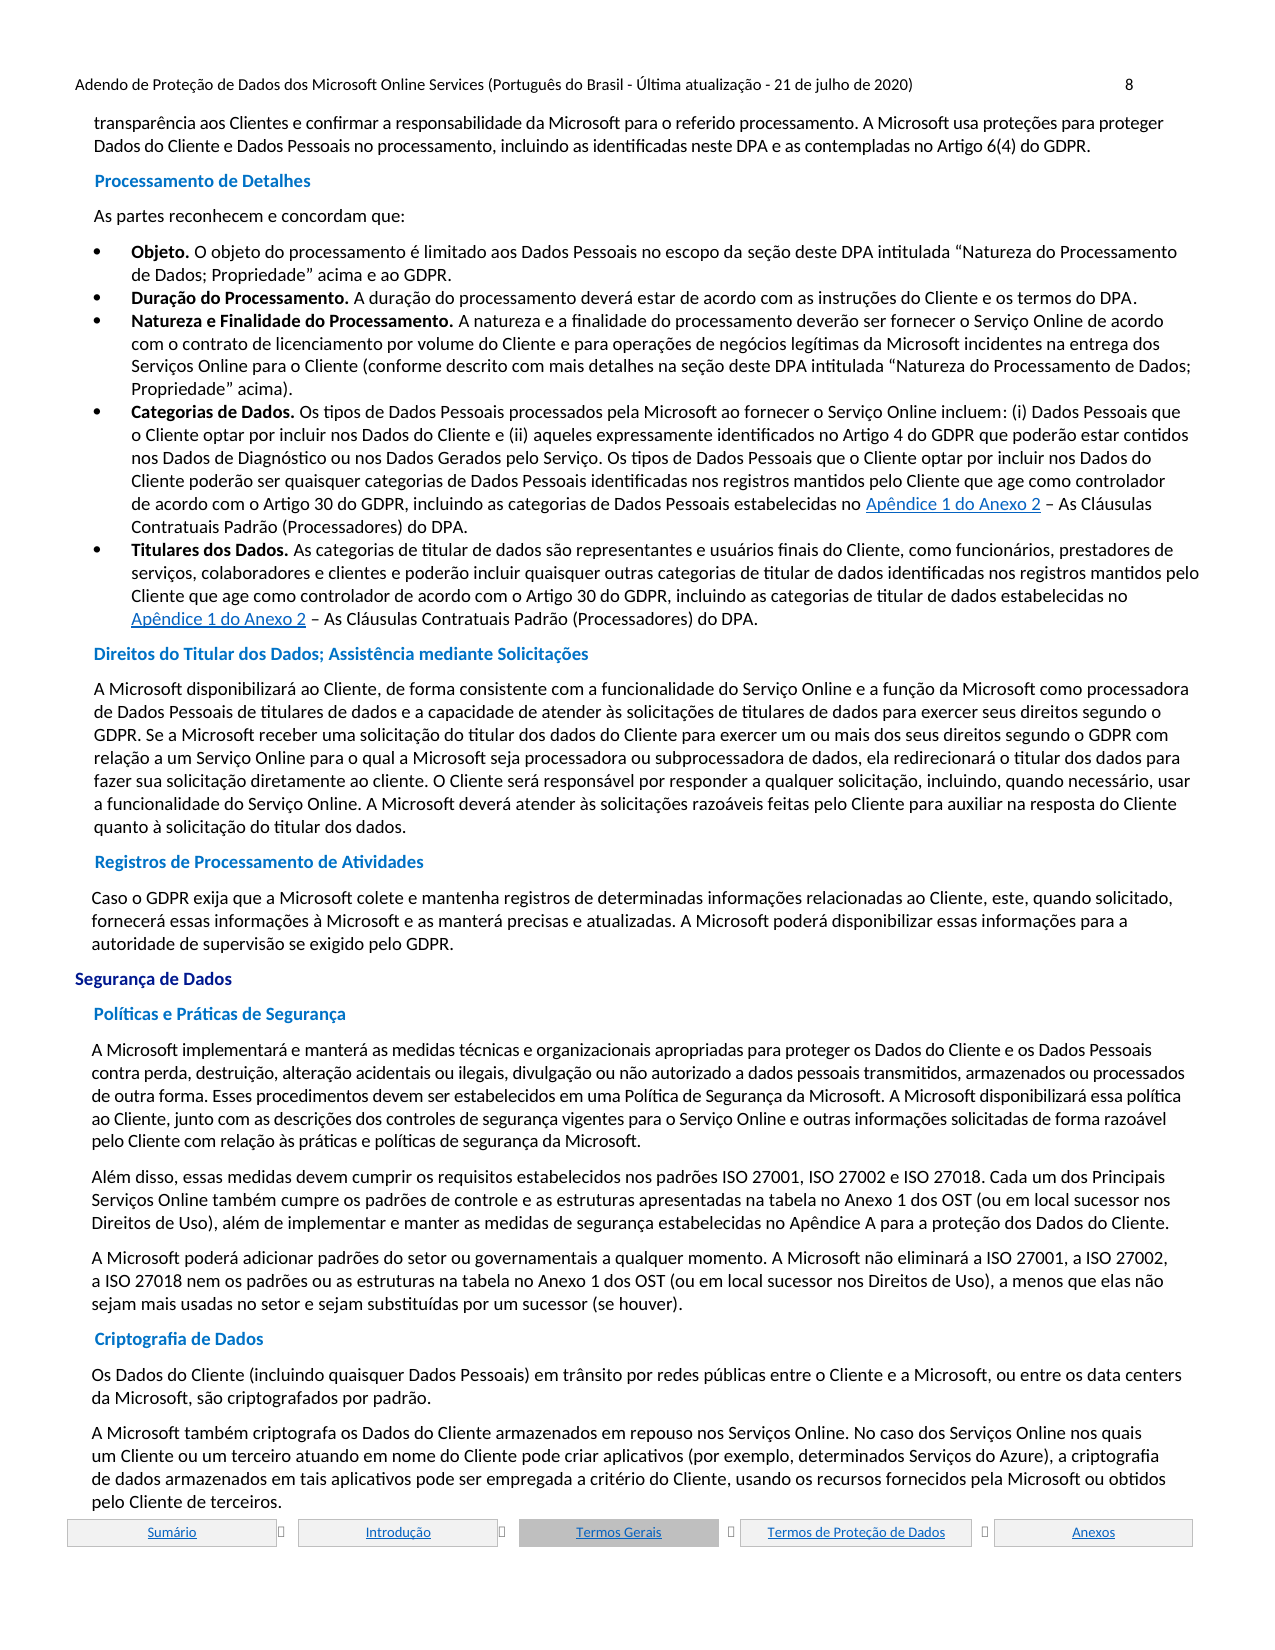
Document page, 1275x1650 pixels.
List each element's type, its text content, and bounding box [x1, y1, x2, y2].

list Processamento de Detalhes [94, 169, 1200, 192]
list A Microsoft poderá adicionar padrões do setor ou governamentais a qualquer momento. A Microsoft não eliminará a ISO 27001, a ISO 27002, a ISO 27018 nem os padrões ou as estruturas na tabela no Anexo 1 dos OST (ou em local sucessor nos Direitos de Uso), a menos que elas não sejam mais usadas no setor e sejam substituídas por um sucessor (se houver). [91, 1246, 1200, 1315]
list A Microsoft disponibilizará ao Cliente, de forma consistente com a funcionalidade do Serviço Online e a função da Microsoft como processadora de Dados Pessoais de titulares de dados e a capacidade de atender às solicitações de titulares de dados para exercer seus direitos segundo o GDPR. Se a Microsoft receber uma solicitação do titular dos dados do Cliente para exercer um ou mais dos seus direitos segundo o GDPR com relação a um Serviço Online para o qual a Microsoft seja processadora ou subprocessadora de dados, ela redirecionará o titular dos dados para fazer sua solicitação diretamente ao cliente. O Cliente será responsável por responder a qualquer solicitação, incluindo, quando necessário, usar a funcionalidade do Serviço Online. A Microsoft deverá atender às solicitações razoáveis feitas pelo Cliente para auxiliar na resposta do Cliente quanto à solicitação do titular dos dados. [94, 678, 1200, 838]
list Natureza e Finalidade do Processamento. A natureza e a finalidade do processamento deverão ser fornecer o Serviço Online de acordo com o contrato de licenciamento por volume do Cliente e para operações de negócios legítimas da Microsoft incidentes na entrega dos Serviços Online para o Cliente (conforme descrito com mais detalhes na seção deste DPA intitulada “Natureza do Processamento de Dados; Propriedade” acima). [94, 309, 1200, 401]
list A Microsoft também criptografa os Dados do Cliente armazenados em repouso nos Serviços Online. No caso dos Serviços Online nos quais um Cliente ou um terceiro atuando em nome do Cliente pode criar aplicativos (por exemplo, determinados Serviços do Azure), a criptografia de dados armazenados em tais aplicativos pode ser empregada a critério do Cliente, usando os recursos fornecidos pela Microsoft ou obtidos pelo Cliente de terceiros. [91, 1421, 1200, 1513]
list Categorias de Dados. Os tipos de Dados Pessoais processados pela Microsoft ao fornecer o Serviço Online incluem: (i) Dados Pessoais que o Cliente optar por incluir nos Dados do Cliente e (ii) aqueles expressamente identificados no Artigo 4 do GDPR que poderão estar contidos nos Dados de Diagnóstico ou nos Dados Gerados pelo Serviço. Os tipos de Dados Pessoais que o Cliente optar por incluir nos Dados do Cliente poderão ser quaisquer categorias de Dados Pessoais identificadas nos registros mantidos pelo Cliente que age como controlador de acordo com o Artigo 30 do GDPR, incluindo as categorias de Dados Pessoais estabelecidas no Apêndice 1 do Anexo 2 – As Cláusulas Contratuais Padrão (Processadores) do DPA. [94, 401, 1200, 538]
subtitle Segurança de Dados [75, 967, 1200, 990]
list Titulares dos Dados. As categorias de titular de dados são representantes e usuários finais do Cliente, como funcionários, prestadores de serviços, colaboradores e clientes e poderão incluir quaisquer outras categorias de titular de dados identificadas nos registros mantidos pelo Cliente que age como controlador de acordo com o Artigo 30 do GDPR, incluindo as categorias de titular de dados estabelecidas no Apêndice 1 do Anexo 2 – As Cláusulas Contratuais Padrão (Processadores) do DPA. [94, 538, 1200, 630]
list Objeto. O objeto do processamento é limitado aos Dados Pessoais no escopo da seção deste DPA intitulada “Natureza do Processamento de Dados; Propriedade” acima e ao GDPR. [94, 240, 1200, 286]
list Caso o GDPR exija que a Microsoft colete e mantenha registros de determinadas informações relacionadas ao Cliente, este, quando solicitado, fornecerá essas informações à Microsoft e as manterá precisas e atualizadas. A Microsoft poderá disponibilizar essas informações para a autoridade de supervisão se exigido pelo GDPR. [91, 886, 1200, 955]
list Direitos do Titular dos Dados; Assistência mediante Solicitações [94, 642, 1200, 665]
list Registros de Processamento de Atividades [94, 851, 1200, 873]
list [94, 111, 1200, 157]
list Duração do Processamento. A duração do processamento deverá estar de acordo com as instruções do Cliente e os termos do DPA. [94, 286, 1200, 309]
list Criptografia de Dados [94, 1328, 1200, 1351]
list As partes reconhecem e concordam que: [94, 205, 1200, 228]
list Políticas e Práticas de Segurança [94, 1003, 1200, 1026]
list A Microsoft implementará e manterá as medidas técnicas e organizacionais apropriadas para proteger os Dados do Cliente e os Dados Pessoais contra perda, destruição, alteração acidentais ou ilegais, divulgação ou não autorizado a dados pessoais transmitidos, armazenados ou processados de outra forma. Esses procedimentos devem ser estabelecidos em uma Política de Segurança da Microsoft. A Microsoft disponibilizará essa política ao Cliente, junto com as descrições dos controles de segurança vigentes para o Serviço Online e outras informações solicitadas de forma razoável pelo Cliente com relação às práticas e políticas de segurança da Microsoft. [91, 1038, 1200, 1153]
list Além disso, essas medidas devem cumprir os requisitos estabelecidos nos padrões ISO 27001, ISO 27002 e ISO 27018. Cada um dos Principais Serviços Online também cumpre os padrões de controle e as estruturas apresentadas na tabela no Anexo 1 dos OST (ou em local sucessor nos Direitos de Uso), além de implementar e manter as medidas de segurança estabelecidas no Apêndice A para a proteção dos Dados do Cliente. [91, 1165, 1200, 1234]
list Os Dados do Cliente (incluindo quaisquer Dados Pessoais) em trânsito por redes públicas entre o Cliente e a Microsoft, ou entre os data centers da Microsoft, são criptografados por padrão. [91, 1363, 1200, 1409]
